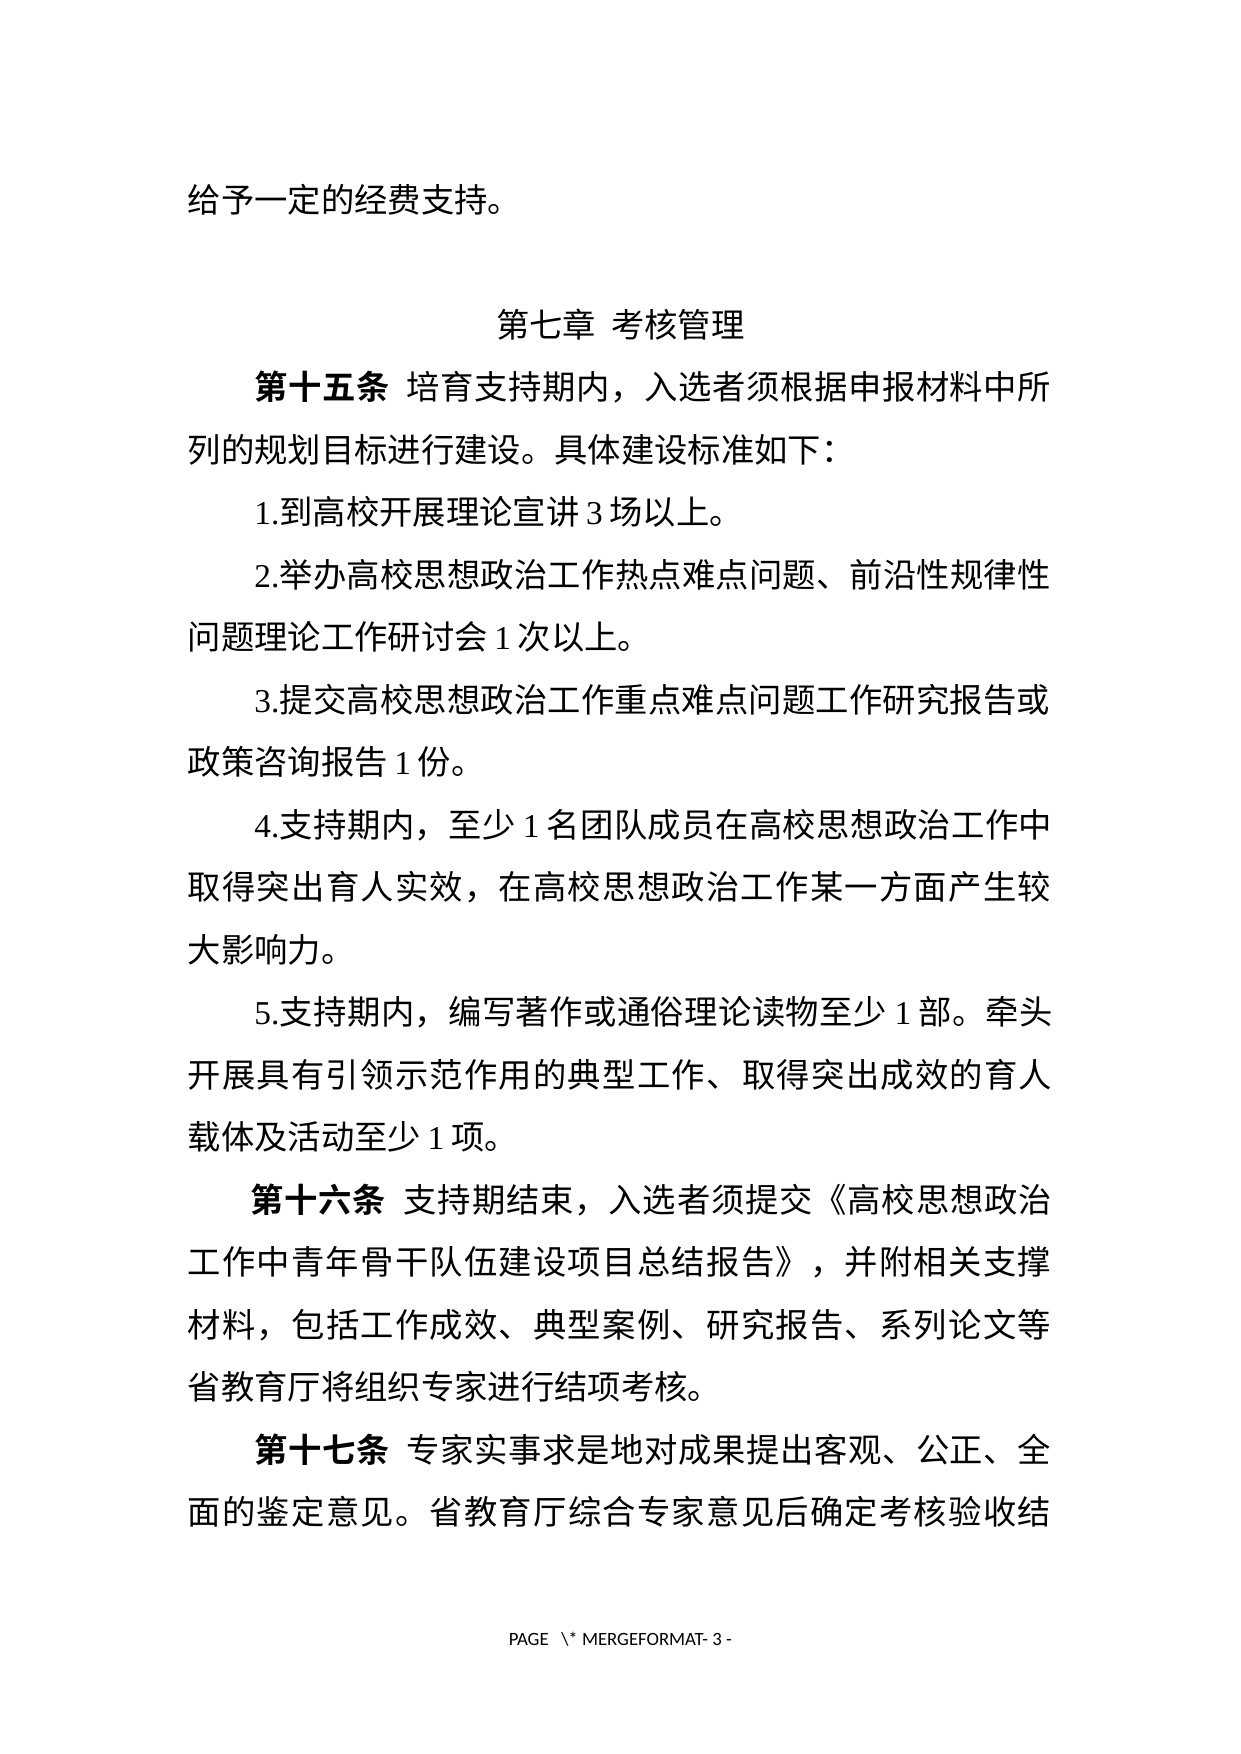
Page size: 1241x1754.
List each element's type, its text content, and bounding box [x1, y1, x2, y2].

text 第十五条 培育支持期内，入选者须根据申报材料中所列的规划目标进行建设。具体建设标准如下： [187, 349, 1053, 474]
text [187, 162, 1053, 224]
text 第七章 考核管理 [187, 287, 1053, 349]
text 4.支持期内，至少1名团队成员在高校思想政治工作中取得突出育人实效，在高校思想政治工作某一方面产生较大影响力。 [187, 787, 1053, 974]
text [187, 1412, 1053, 1537]
text 1.到高校开展理论宣讲3场以上。 [187, 474, 1053, 537]
text 3.提交高校思想政治工作重点难点问题工作研究报告或政策咨询报告1份。 [187, 662, 1053, 787]
text 2.举办高校思想政治工作热点难点问题、前沿性规律性问题理论工作研讨会1次以上。 [187, 537, 1053, 662]
text 第十六条 支持期结束，入选者须提交《高校思想政治工作中青年骨干队伍建设项目总结报告》，并附相关支撑材料，包括工作成效、典型案例、研究报告、系列论文等。省教育厅将组织专家进行结项考核。 [187, 1162, 1053, 1412]
text 5.支持期内，编写著作或通俗理论读物至少1部。牵头开展具有引领示范作用的典型工作、取得突出成效的育人载体及活动至少1项。 [187, 974, 1053, 1162]
